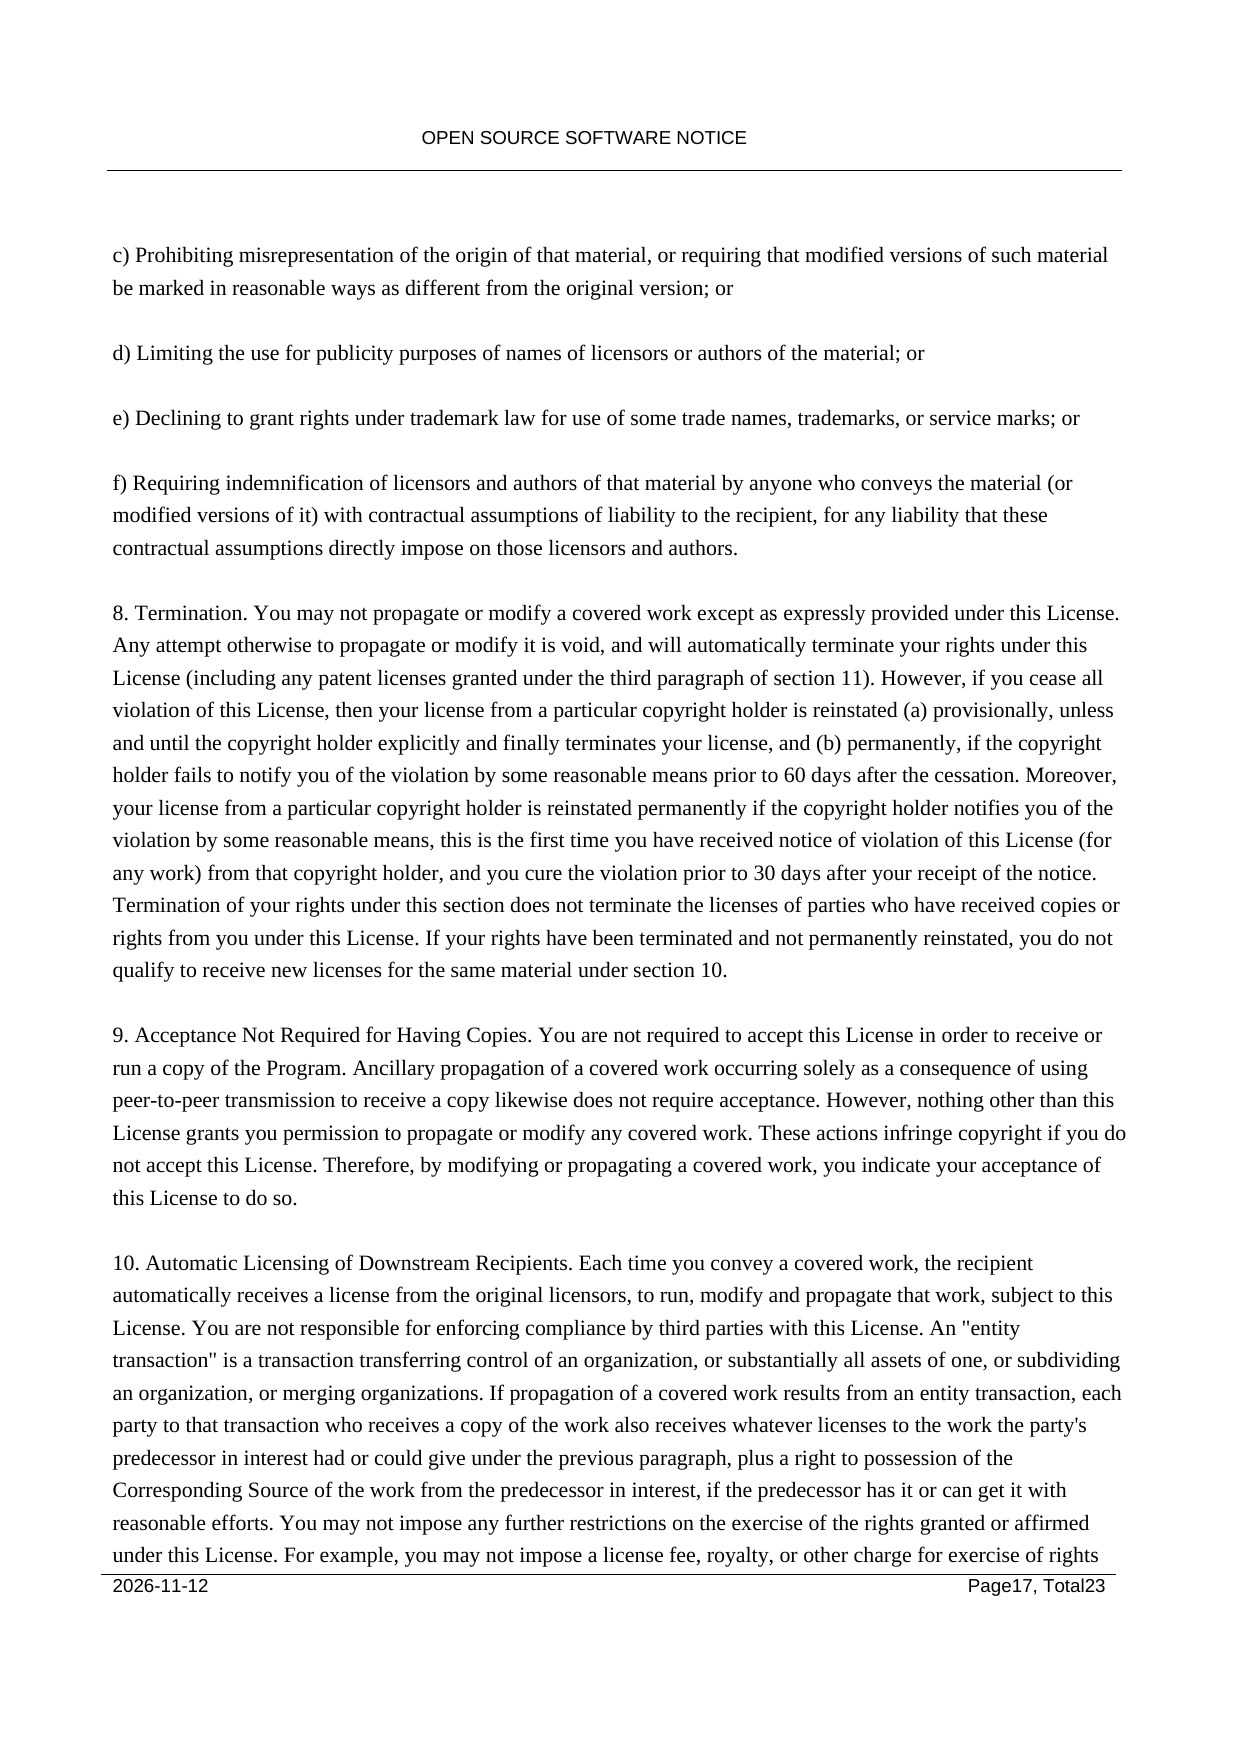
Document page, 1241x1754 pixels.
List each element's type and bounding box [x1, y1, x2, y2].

text [112, 206, 1128, 1571]
